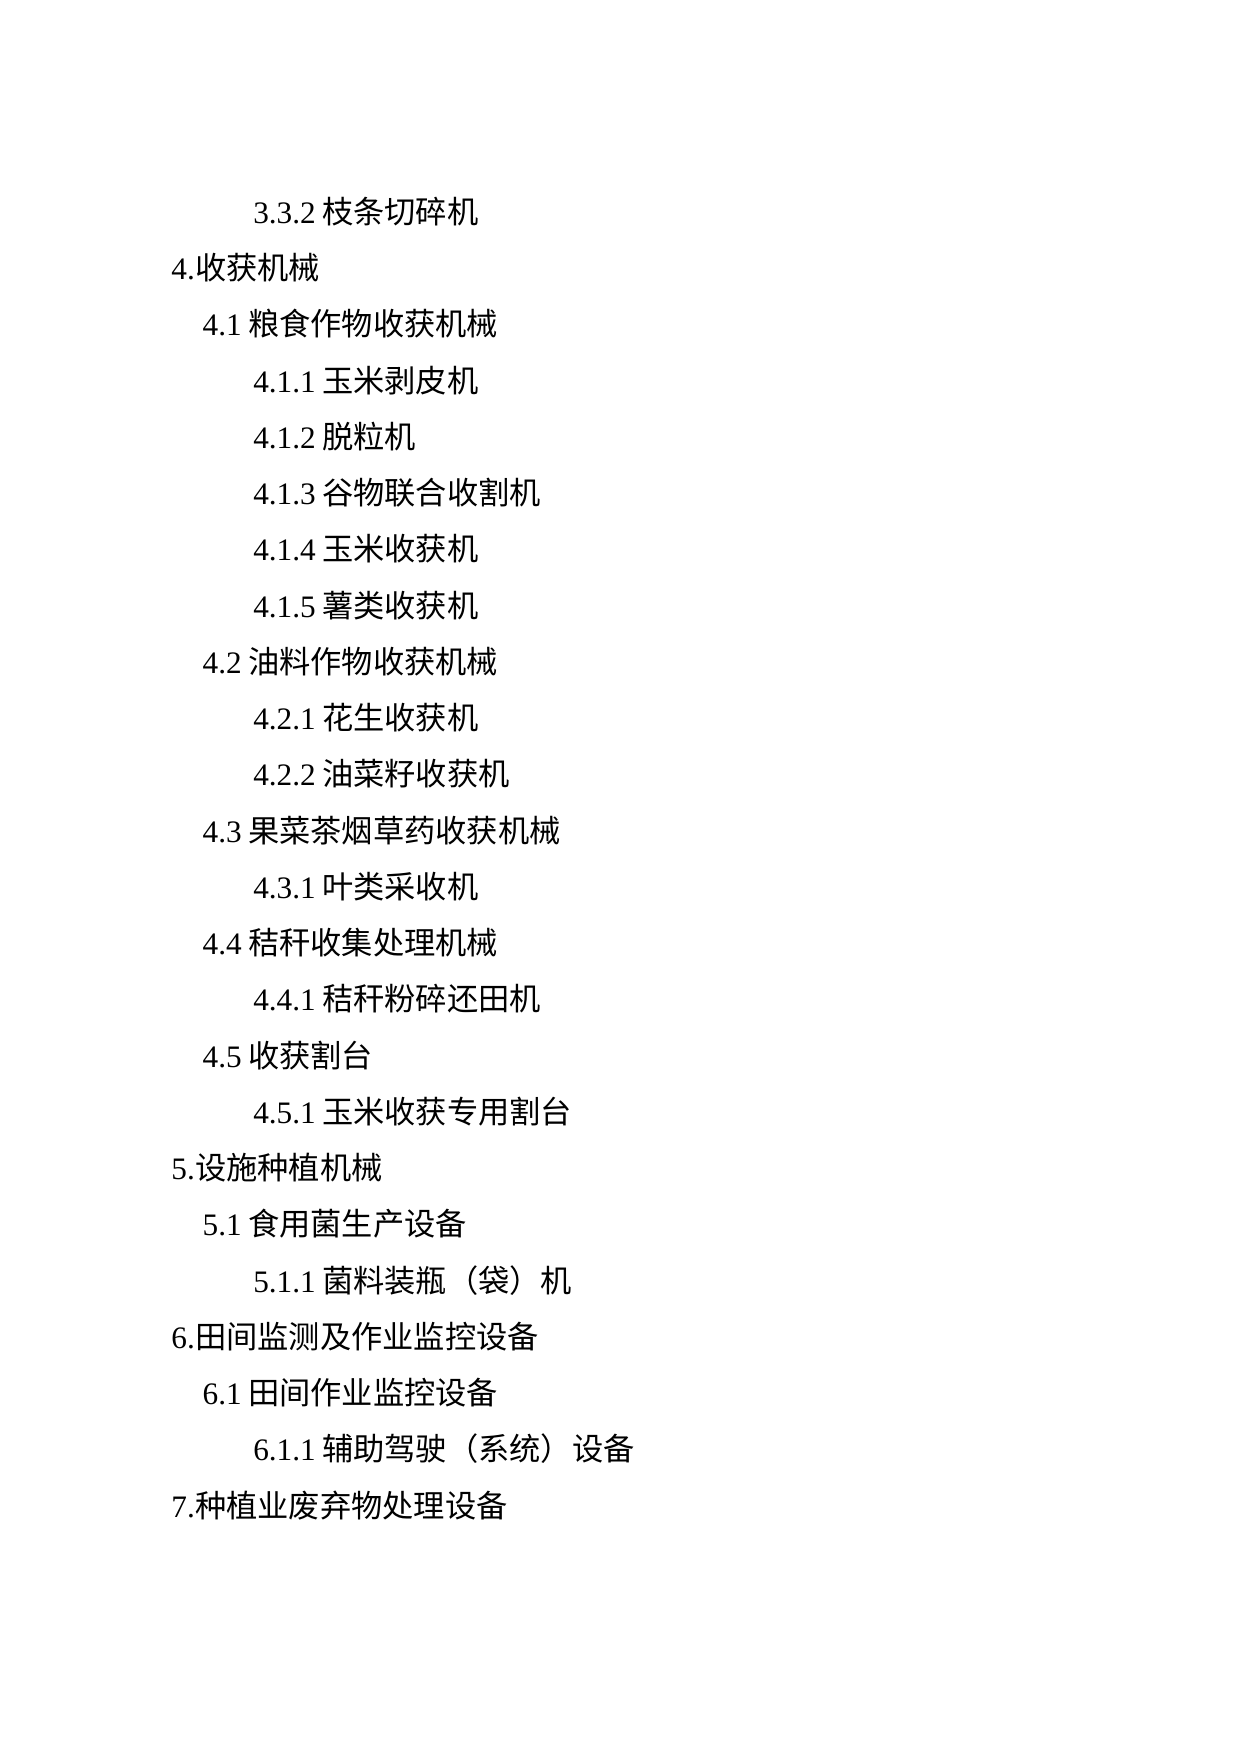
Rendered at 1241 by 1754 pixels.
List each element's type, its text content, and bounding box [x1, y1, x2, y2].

text 4.1.1玉米剥皮机 [171, 347, 1075, 403]
text 4.4.1秸秆粉碎还田机 [171, 966, 1075, 1022]
text 5.1食用菌生产设备 [171, 1191, 1075, 1247]
text 4.5.1玉米收获专用割台 [171, 1078, 1075, 1134]
text 4.2.2油菜籽收获机 [171, 741, 1075, 797]
text 6.1田间作业监控设备 [171, 1359, 1075, 1416]
text 6.1.1辅助驾驶（系统）设备 [171, 1416, 1075, 1472]
text 4.5收获割台 [171, 1022, 1075, 1078]
text 5.设施种植机械 [171, 1134, 1075, 1191]
text 4.2油料作物收获机械 [171, 628, 1075, 684]
text 5.1.1菌料装瓶（袋）机 [171, 1247, 1075, 1303]
text 4.1.4玉米收获机 [171, 516, 1075, 572]
text 4.1.5薯类收获机 [171, 572, 1075, 628]
text 4.3果菜茶烟草药收获机械 [171, 797, 1075, 853]
text 3.3.2枝条切碎机 [171, 178, 1075, 234]
text 4.收获机械 [171, 234, 1075, 291]
text 4.1粮食作物收获机械 [171, 291, 1075, 347]
text 4.3.1叶类采收机 [171, 853, 1075, 909]
text 7.种植业废弃物处理设备 [171, 1472, 1075, 1528]
text 4.1.2脱粒机 [171, 403, 1075, 459]
text 4.4秸秆收集处理机械 [171, 909, 1075, 966]
text 4.1.3谷物联合收割机 [171, 459, 1075, 516]
text 6.田间监测及作业监控设备 [171, 1303, 1075, 1359]
text 4.2.1花生收获机 [171, 684, 1075, 741]
